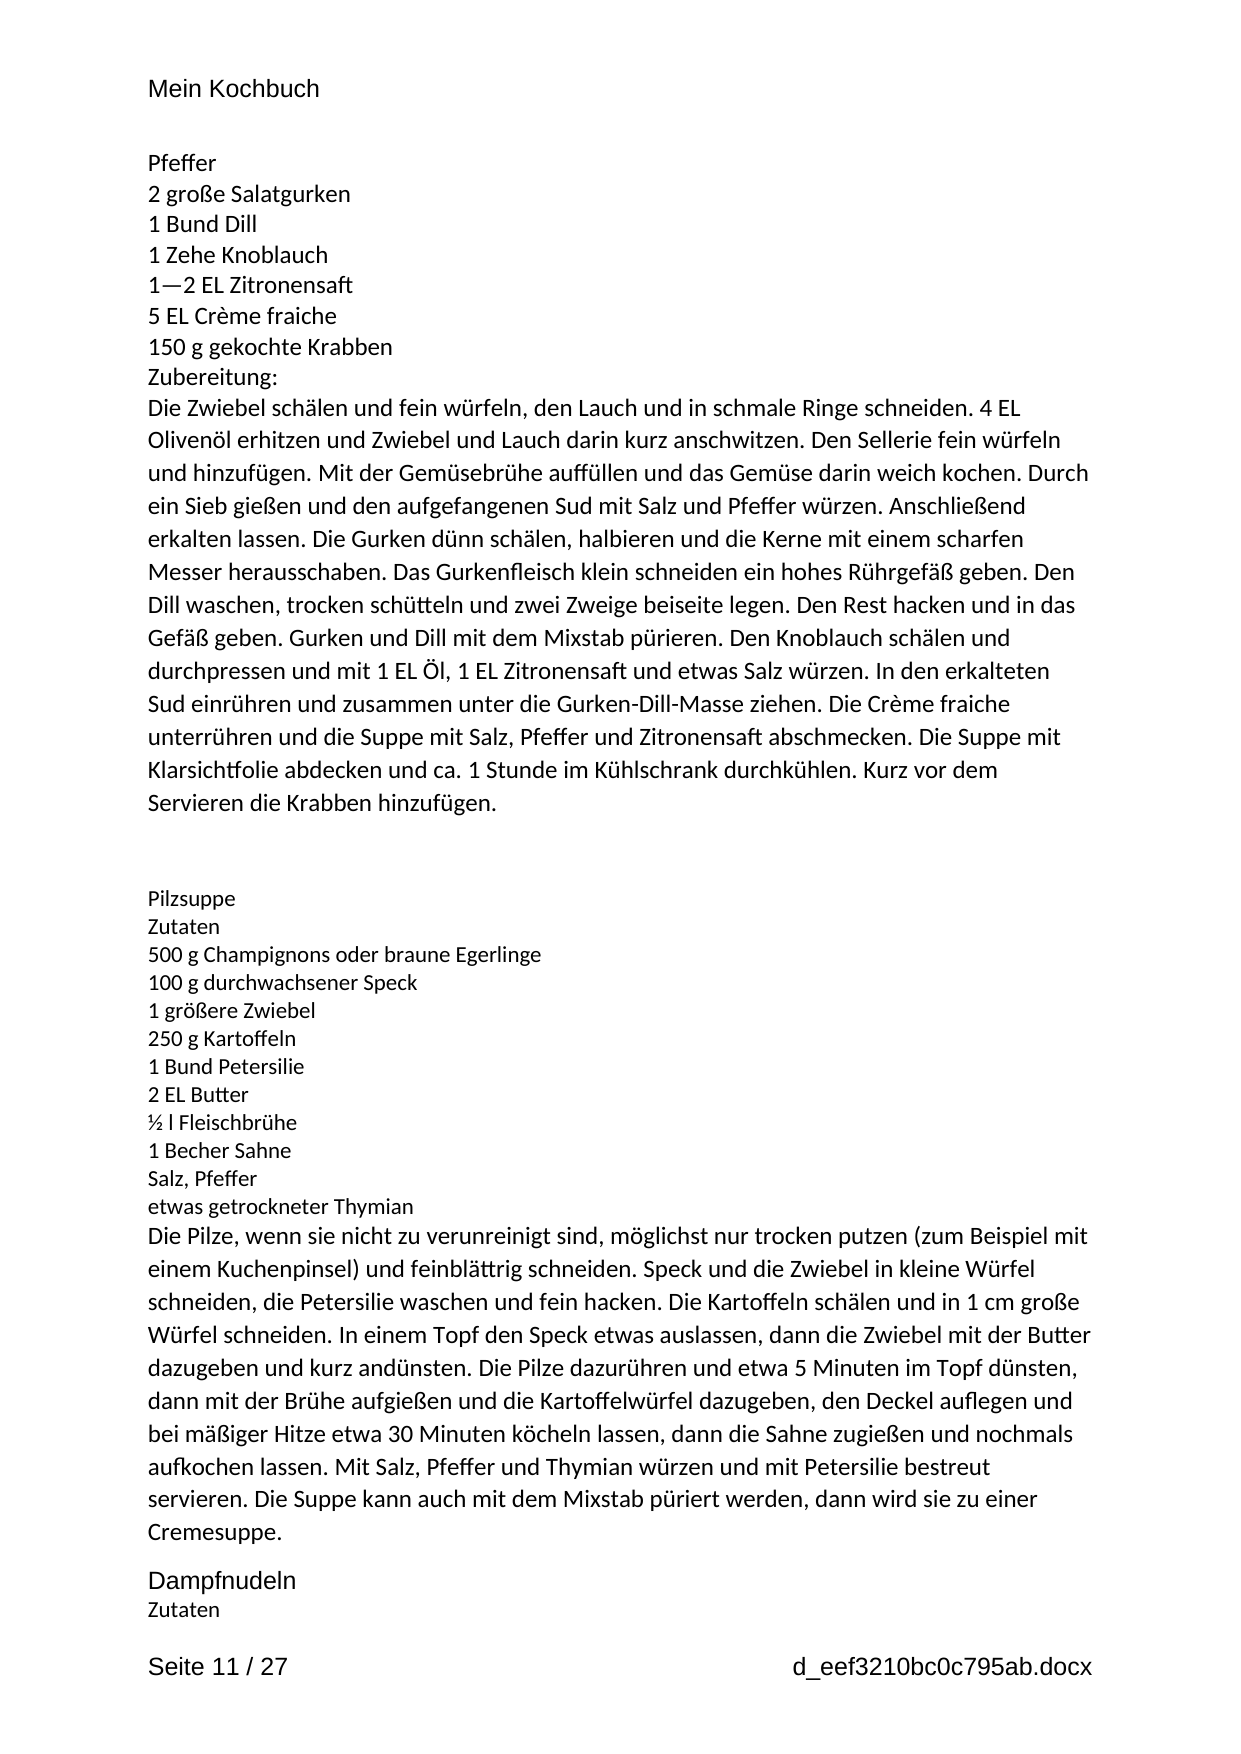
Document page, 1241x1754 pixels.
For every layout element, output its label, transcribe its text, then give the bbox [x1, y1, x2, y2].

text 1 größere Zwiebel [148, 996, 1093, 1024]
text 2 EL Butter [148, 1080, 1093, 1108]
text Dampfnudeln [148, 1566, 1093, 1595]
text Zutaten [148, 912, 1093, 940]
text 500 g Champignons oder braune Egerlinge [148, 940, 1093, 968]
text 5 EL Crème fraiche [148, 300, 1093, 331]
text 150 g gekochte Krabben [148, 331, 1093, 361]
text Pilzsuppe [148, 884, 1093, 912]
text Die Pilze, wenn sie nicht zu verunreinigt sind, möglichst nur trocken putzen (zum Beispiel mit einem Kuchenpinsel) und feinblättrig schneiden. Speck und die Zwiebel in kleine Würfel schneiden, die Petersilie waschen und fein hacken. Die Kartoffeln schälen und in 1 cm große Würfel schneiden. In einem Topf den Speck etwas auslassen, dann die Zwiebel mit der Butter dazugeben und kurz andünsten. Die Pilze dazurühren und etwa 5 Minuten im Topf dünsten, dann mit der Brühe aufgießen und die Kartoffelwürfel dazugeben, den Deckel auflegen und bei mäßiger Hitze etwa 30 Minuten köcheln lassen, dann die Sahne zugießen und nochmals aufkochen lassen. Mit Salz, Pfeffer und Thymian würzen und mit Petersilie bestreut servieren. Die Suppe kann auch mit dem Mixstab püriert werden, dann wird sie zu einer Cremesuppe. [148, 1220, 1093, 1547]
text 1 Bund Dill [148, 209, 1093, 239]
text 1—2 EL Zitronensaft [148, 270, 1093, 300]
text Salz, Pfeffer [148, 1164, 1093, 1192]
text 250 g Kartoffeln [148, 1024, 1093, 1052]
text 2 große Salatgurken [148, 178, 1093, 209]
text 1 Zehe Knoblauch [148, 239, 1093, 270]
text 100 g durchwachsener Speck [148, 968, 1093, 996]
text Die Zwiebel schälen und fein würfeln, den Lauch und in schmale Ringe schneiden. 4 EL Olivenöl erhitzen und Zwiebel und Lauch darin kurz anschwitzen. Den Sellerie fein würfeln und hinzufügen. Mit der Gemüsebrühe auffüllen und das Gemüse darin weich kochen. Durch ein Sieb gießen und den aufgefangenen Sud mit Salz und Pfeffer würzen. Anschließend erkalten lassen. Die Gurken dünn schälen, halbieren und die Kerne mit einem scharfen Messer herausschaben. Das Gurkenfleisch klein schneiden ein hohes Rührgefäß geben. Den Dill waschen, trocken schütteln und zwei Zweige beiseite legen. Den Rest hacken und in das Gefäß geben. Gurken und Dill mit dem Mixstab pürieren. Den Knoblauch schälen und durchpressen und mit 1 EL Öl, 1 EL Zitronensaft und etwas Salz würzen. In den erkalteten Sud einrühren und zusammen unter die Gurken-Dill-Masse ziehen. Die Crème fraiche unterrühren und die Suppe mit Salz, Pfeffer und Zitronensaft abschmecken. Die Suppe mit Klarsichtfolie abdecken und ca. 1 Stunde im Kühlschrank durchkühlen. Kurz vor dem Servieren die Krabben hinzufügen. [148, 392, 1093, 817]
text Pfeffer [148, 148, 1093, 178]
text 1 Becher Sahne [148, 1136, 1093, 1164]
text 1 Bund Petersilie [148, 1052, 1093, 1080]
text Zutaten [148, 1595, 1093, 1623]
text etwas getrockneter Thymian [148, 1192, 1093, 1220]
text Zubereitung: [148, 361, 1093, 392]
text ½ l Fleischbrühe [148, 1108, 1093, 1136]
